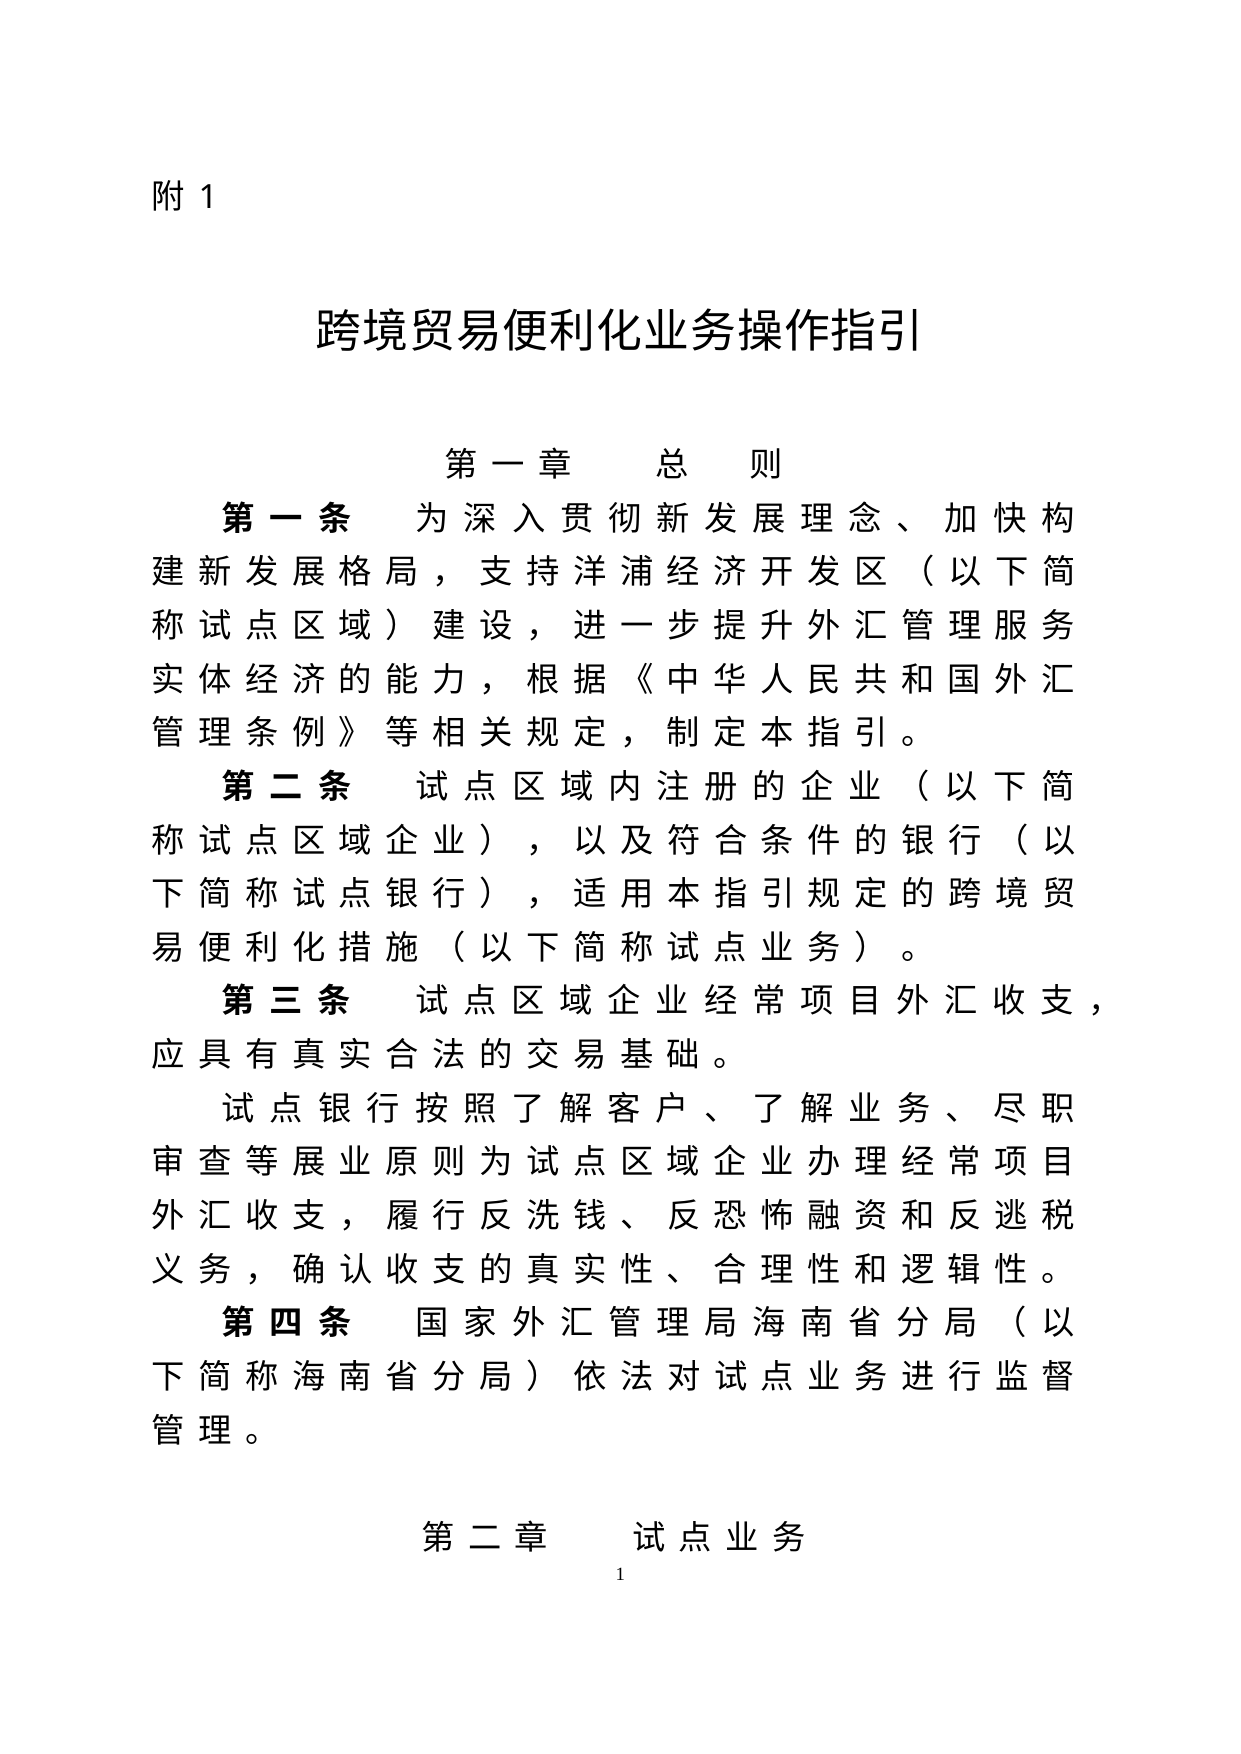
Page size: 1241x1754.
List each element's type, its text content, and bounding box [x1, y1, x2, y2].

text 第二章 试点业务 [151, 1508, 1089, 1562]
text 第一条 为深入贯彻新发展理念、加快构建新发展格局，支持洋浦经济开发区（以下简称试点区域）建设，进一步提升外汇管理服务实体经济的能力，根据《中华人民共和国外汇管理条例》等相关规定，制定本指引。 [151, 489, 1089, 757]
text 第四条 国家外汇管理局海南省分局（以下简称海南省分局）依法对试点业务进行监督管理。 [151, 1293, 1089, 1454]
text 第一章 总 则 [151, 435, 1089, 489]
text 试点银行按照了解客户、了解业务、尽职审查等展业原则为试点区域企业办理经常项目外汇收支，履行反洗钱、反恐怖融资和反逃税义务，确认收支的真实性、合理性和逻辑性。 [151, 1079, 1089, 1293]
text 第二条 试点区域内注册的企业（以下简称试点区域企业），以及符合条件的银行（以下简称试点银行），适用本指引规定的跨境贸易便利化措施（以下简称试点业务）。 [151, 757, 1089, 972]
text 第三条 试点区域企业经常项目外汇收支，应具有真实合法的交易基础。 [151, 972, 1089, 1079]
text 跨境贸易便利化业务操作指引 [151, 274, 1089, 381]
text 附1 [151, 167, 1089, 221]
